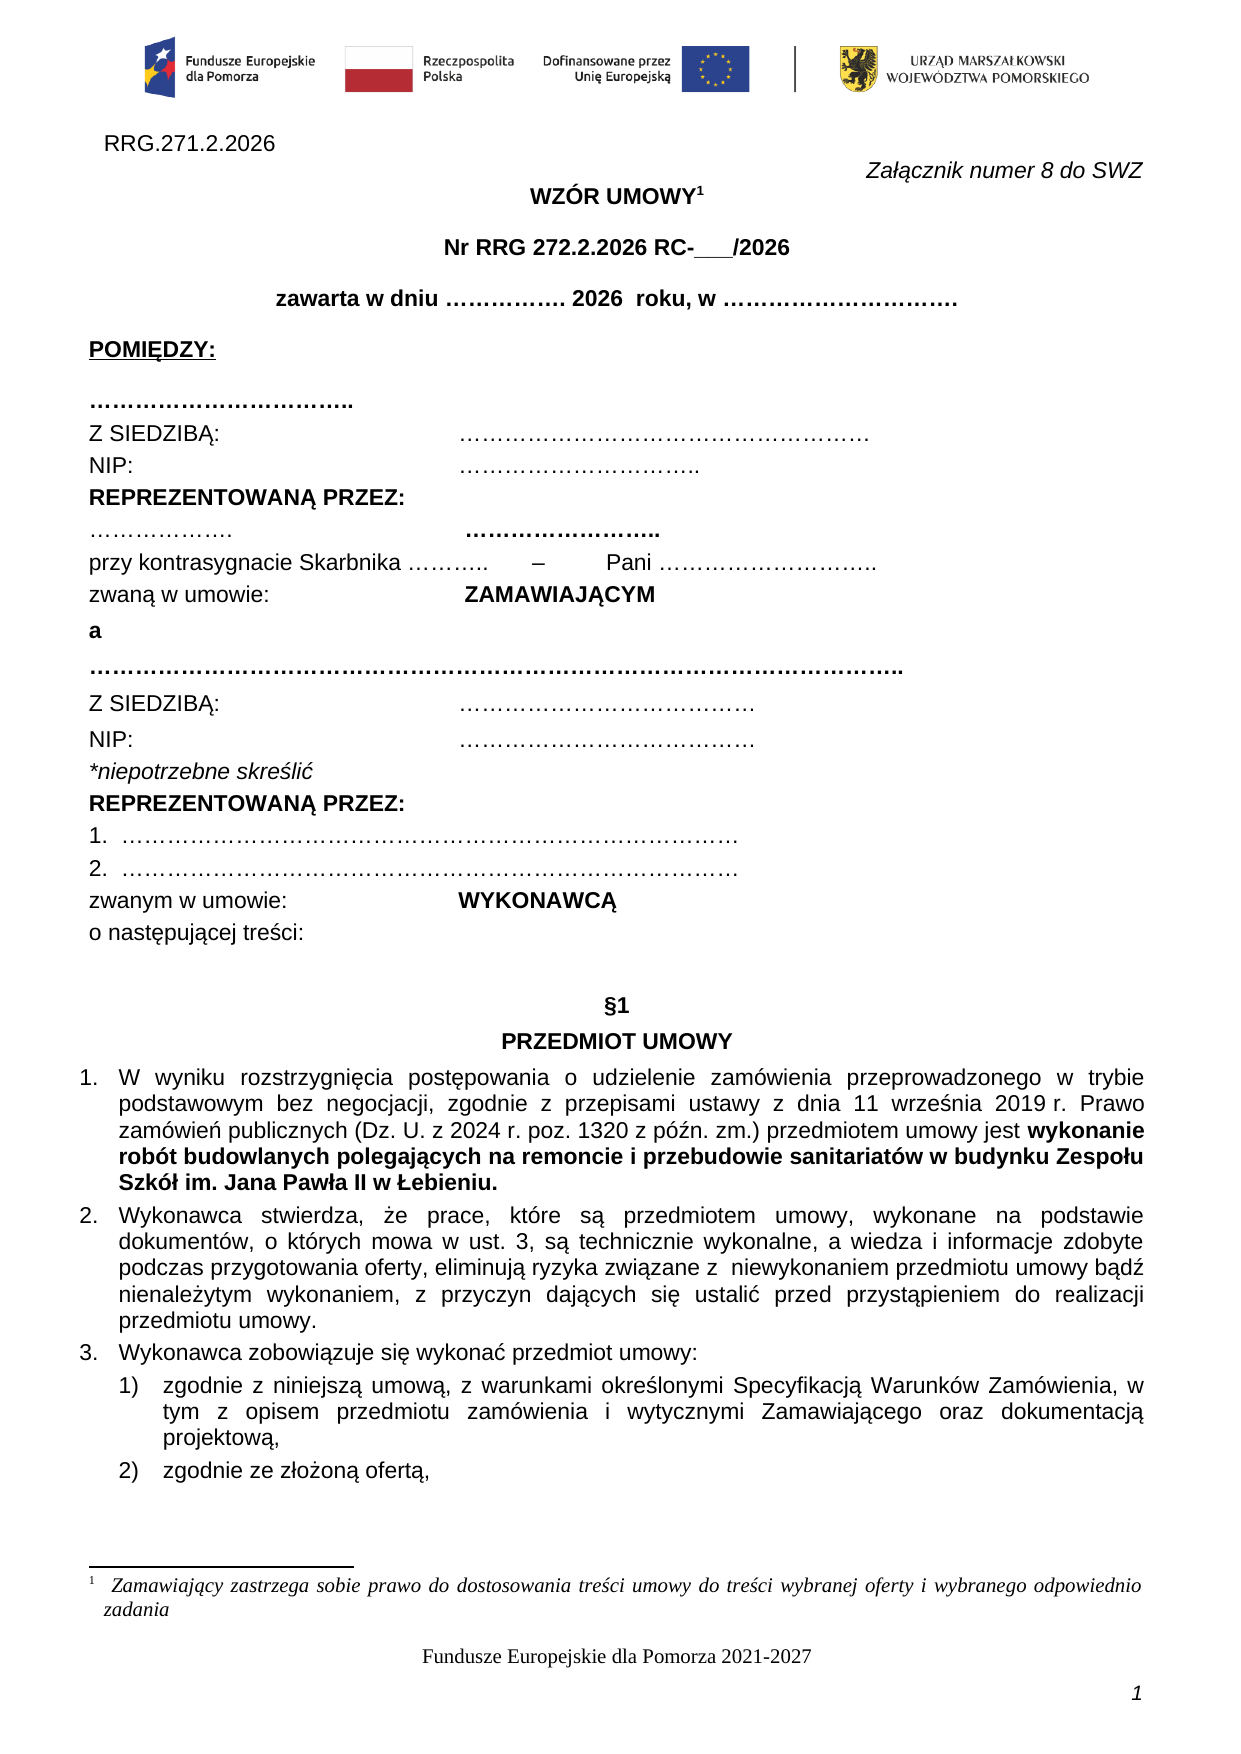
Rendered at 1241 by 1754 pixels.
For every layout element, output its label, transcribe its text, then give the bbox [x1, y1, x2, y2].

text NIP: ………………………………… [89, 726, 1145, 752]
text NIP: ………………………….. [89, 452, 1145, 478]
text *niepotrzebne skreślić [89, 758, 1145, 784]
text REPREZENTOWANĄ PRZEZ: [89, 790, 1145, 817]
list Wykonawca stwierdza, że prace, które są przedmiotem umowy, wykonane na podstawie dokumentów, o których mowa w ust. 3, są technicznie wykonalne, a wiedza i informacje zdobyte podczas przygotowania oferty, eliminują ryzyka związane z niewykonaniem przedmiotu umowy bądź nienależytym wykonaniem, z przyczyn dających się ustalić przed przystąpieniem do realizacji przedmiotu umowy. [89, 1202, 1145, 1333]
list zgodnie z niniejszą umową, z warunkami określonymi Specyfikacją Warunków Zamówienia, w tym z opisem przedmiotu zamówienia i wytycznymi Zamawiającego oraz dokumentacją projektową, [118, 1372, 1145, 1451]
list zgodnie ze złożoną ofertą, [118, 1457, 1145, 1483]
text 1. ……………………………………………………………………… [89, 822, 1145, 849]
text ………………. …………………….. [89, 516, 1145, 543]
text Z SIEDZIBĄ: ………………………………… [89, 689, 1145, 716]
text Nr RRG 272.2.2026 RC-___/2026 [89, 234, 1145, 261]
text zawarta w dniu ……………. 2026 roku, w …………………………. [89, 285, 1145, 312]
text WZÓR UMOWY [89, 183, 1145, 209]
picture [144, 36, 1089, 98]
list W wyniku rozstrzygnięcia postępowania o udzielenie zamówienia przeprowadzonego w trybie podstawowym bez negocjacji, zgodnie z przepisami ustawy z dnia 11 września 2019 r. Prawo zamówień publicznych (Dz. U. z 2024 r. poz. 1320 z późn. zm.) przedmiotem umowy jest wykonanie robót budowlanych polegających na remoncie i przebudowie sanitariatów w budynku Zespołu Szkół im. Jana Pawła II w Łebieniu. [89, 1064, 1145, 1196]
list Wykonawca zobowiązuje się wykonać przedmiot umowy: [89, 1339, 1145, 1366]
text …………………………………………………………………………………………….. [89, 653, 1145, 680]
text POMIĘDZY: [89, 336, 1145, 363]
text przy kontrasygnacie Skarbnika ……….. – Pani ……………………….. [89, 549, 1145, 575]
text a [89, 617, 1145, 643]
text Z SIEDZIBĄ: ……………………………………………… [89, 419, 1145, 446]
text 2. ……………………………………………………………………… [89, 855, 1145, 881]
text REPREZENTOWANĄ PRZEZ: [89, 484, 1145, 511]
text PRZEDMIOT UMOWY [89, 1028, 1145, 1054]
text zwanym w umowie: WYKONAWCĄ [89, 887, 1145, 913]
text §1 [89, 992, 1145, 1018]
text o następującej treści: [89, 919, 1145, 946]
text zwaną w umowie: ZAMAWIAJĄCYM [89, 581, 1145, 607]
text …………………………….. [89, 387, 1145, 414]
